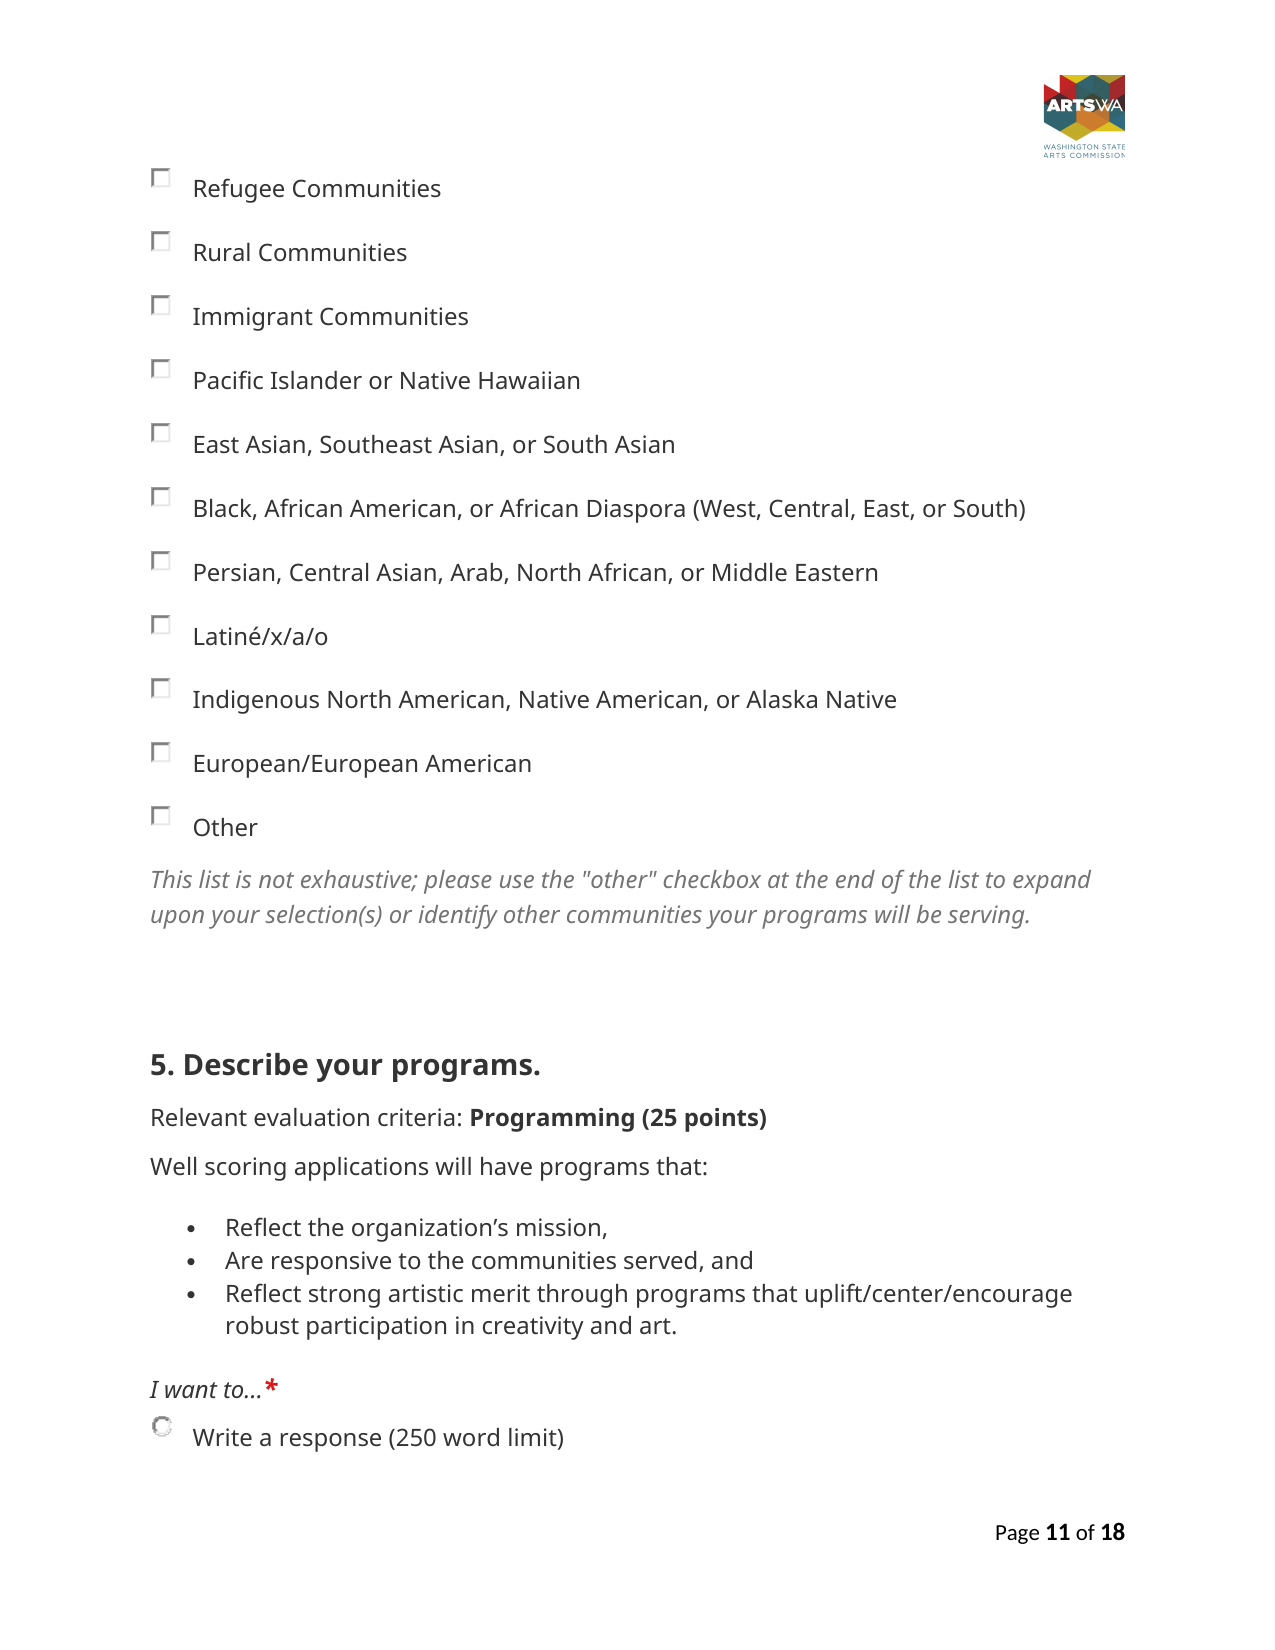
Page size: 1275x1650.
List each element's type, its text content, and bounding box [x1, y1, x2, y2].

text Relevant evaluation criteria: Programming (25 points) [150, 1100, 1125, 1133]
text I want to...* [150, 1371, 1125, 1406]
picture [1043, 75, 1125, 161]
text Latiné/x/a/o [150, 607, 1125, 652]
list Are responsive to the communities served, and [187, 1244, 1125, 1276]
text Pacific Islander or Native Hawaiian [150, 352, 1125, 396]
list Reflect strong artistic merit through programs that uplift/center/encourage robust participation in creativity and art. [187, 1276, 1125, 1342]
text East Asian, Southeast Asian, or South Asian [150, 416, 1125, 460]
text European/European American [150, 735, 1125, 779]
text Other [150, 799, 1125, 843]
list Reflect the organization’s mission, [187, 1211, 1125, 1244]
text Immigrant Communities [150, 288, 1125, 333]
text Rural Communities [150, 224, 1125, 269]
text Black, African American, or African Diaspora (West, Central, East, or South) [150, 479, 1125, 524]
text Indigenous North American, Native American, or Alaska Native [150, 671, 1125, 716]
text Well scoring applications will have programs that: [150, 1149, 1125, 1182]
text Refugee Communities [150, 160, 1125, 205]
text Write a response (250 word limit) [150, 1409, 1125, 1454]
text This list is not exhaustive; please use the "other" checkbox at the end of the list to expand upon your selection(s) or identify other communities your programs will be serving. [150, 863, 1125, 931]
subtitle 5. Describe your programs. [150, 1044, 1125, 1084]
text Persian, Central Asian, Arab, North African, or Middle Eastern [150, 543, 1125, 588]
